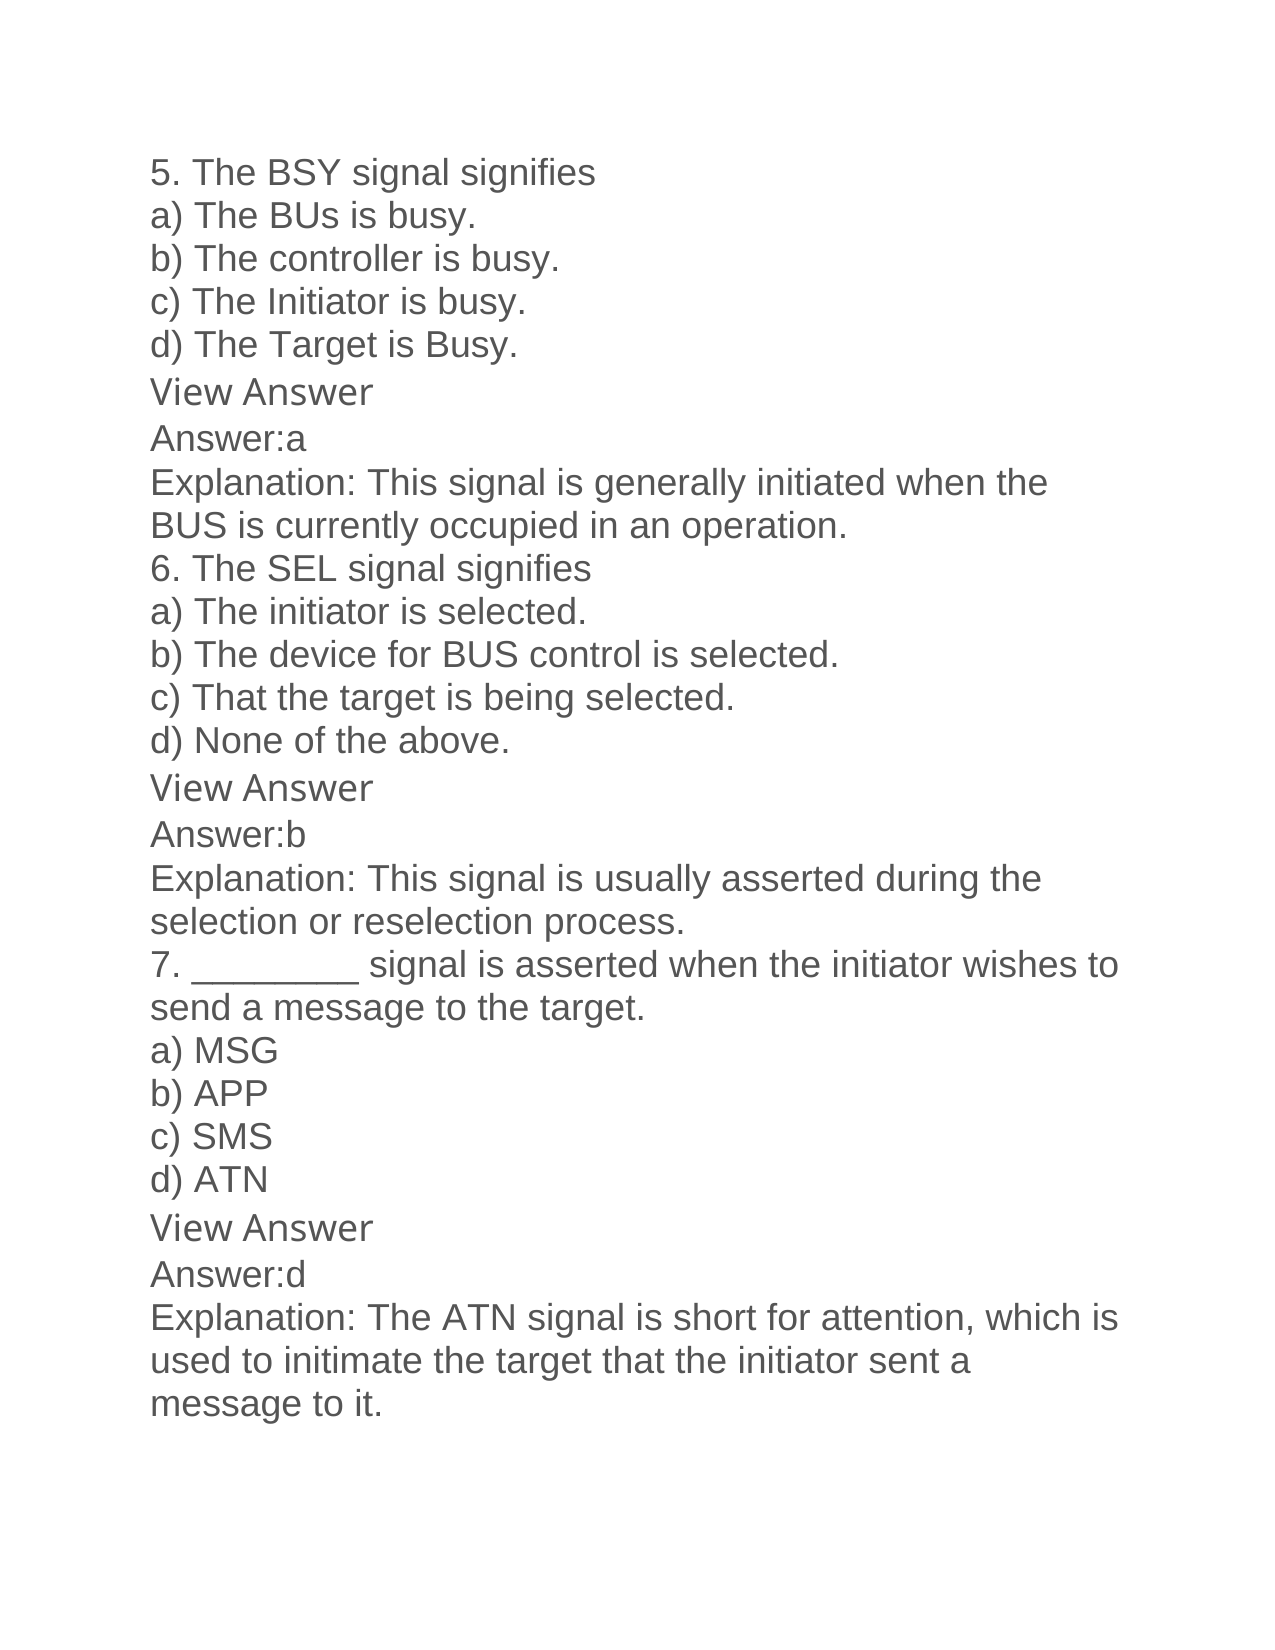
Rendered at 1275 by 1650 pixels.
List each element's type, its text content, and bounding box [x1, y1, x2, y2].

text 5. The BSY signal signifies a) The BUs is busy. b) The controller is busy. c) The Initiator is busy. d) The Target is Busy. View Answer [150, 150, 1125, 417]
text Answer:d Explanation: The ATN signal is short for attention, which is used to initimate the target that the initiator sent a message to it. [150, 1252, 1125, 1424]
text Answer:a Explanation: This signal is generally initiated when the BUS is currently occupied in an operation. [150, 417, 1125, 546]
text Answer:b Explanation: This signal is usually asserted during the selection or reselection process. [150, 813, 1125, 942]
text 6. The SEL signal signifies a) The initiator is selected. b) The device for BUS control is selected. c) That the target is being selected. d) None of the above. View Answer [150, 546, 1125, 813]
text 7. ________ signal is asserted when the initiator wishes to send a message to the target. a) MSG b) APP c) SMS d) ATN View Answer [150, 942, 1125, 1252]
